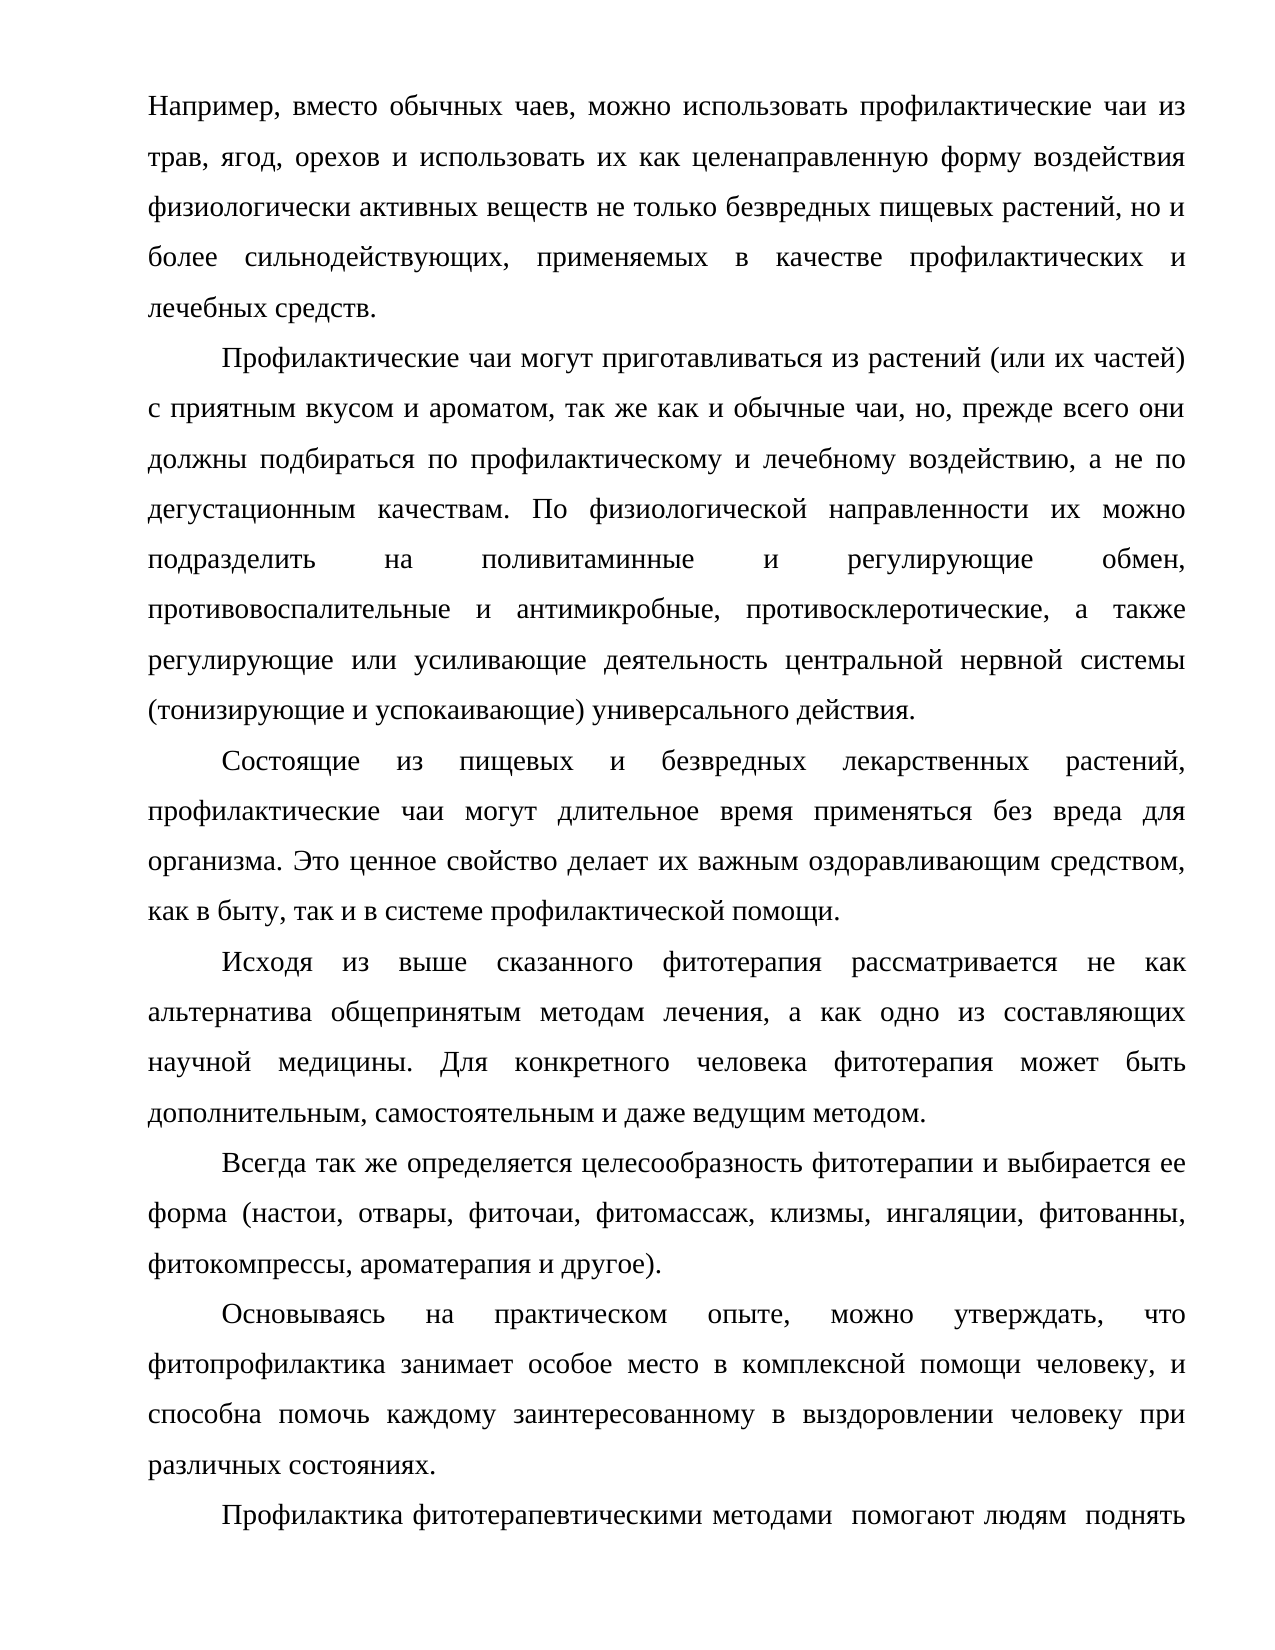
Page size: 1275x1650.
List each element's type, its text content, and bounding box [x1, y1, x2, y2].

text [148, 88, 1187, 323]
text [148, 1497, 1187, 1531]
text Всегда так же определяется целесообразность фитотерапии и выбирается ее форма (настои, отвары, фиточаи, фитомассаж, клизмы, ингаляции, фитованны, фитокомпрессы, ароматерапия и другое). [148, 1145, 1187, 1279]
text Исходя из выше сказанного фитотерапия рассматривается не как альтернатива общепринятым методам лечения, а как одно из составляющих научной медицины. Для конкретного человека фитотерапия может быть дополнительным, самостоятельным и даже ведущим методом. [148, 944, 1187, 1128]
text Состоящие из пищевых и безвредных лекарственных растений, профилактические чаи могут длительное время применяться без вреда для организма. Это ценное свойство делает их важным оздоравливающим средством, как в быту, так и в системе профилактической помощи. [148, 743, 1187, 927]
text Профилактические чаи могут приготавливаться из растений (или их частей) с приятным вкусом и ароматом, так же как и обычные чаи, но, прежде всего они должны подбираться по профилактическому и лечебному воздействию, а не по дегустационным качествам. По физиологической направленности их можно подразделить на поливитаминные и регулирующие обмен, противовоспалительные и антимикробные, противосклеротические, а также регулирующие или усиливающие деятельность центральной нервной системы (тонизирующие и успокаивающие) универсального действия. [148, 340, 1187, 726]
text Основываясь на практическом опыте, можно утверждать, что фитопрофилактика занимает особое место в комплексной помощи человеку, и способна помочь каждому заинтересованному в выздоровлении человеку при различных состояниях. [148, 1296, 1187, 1481]
